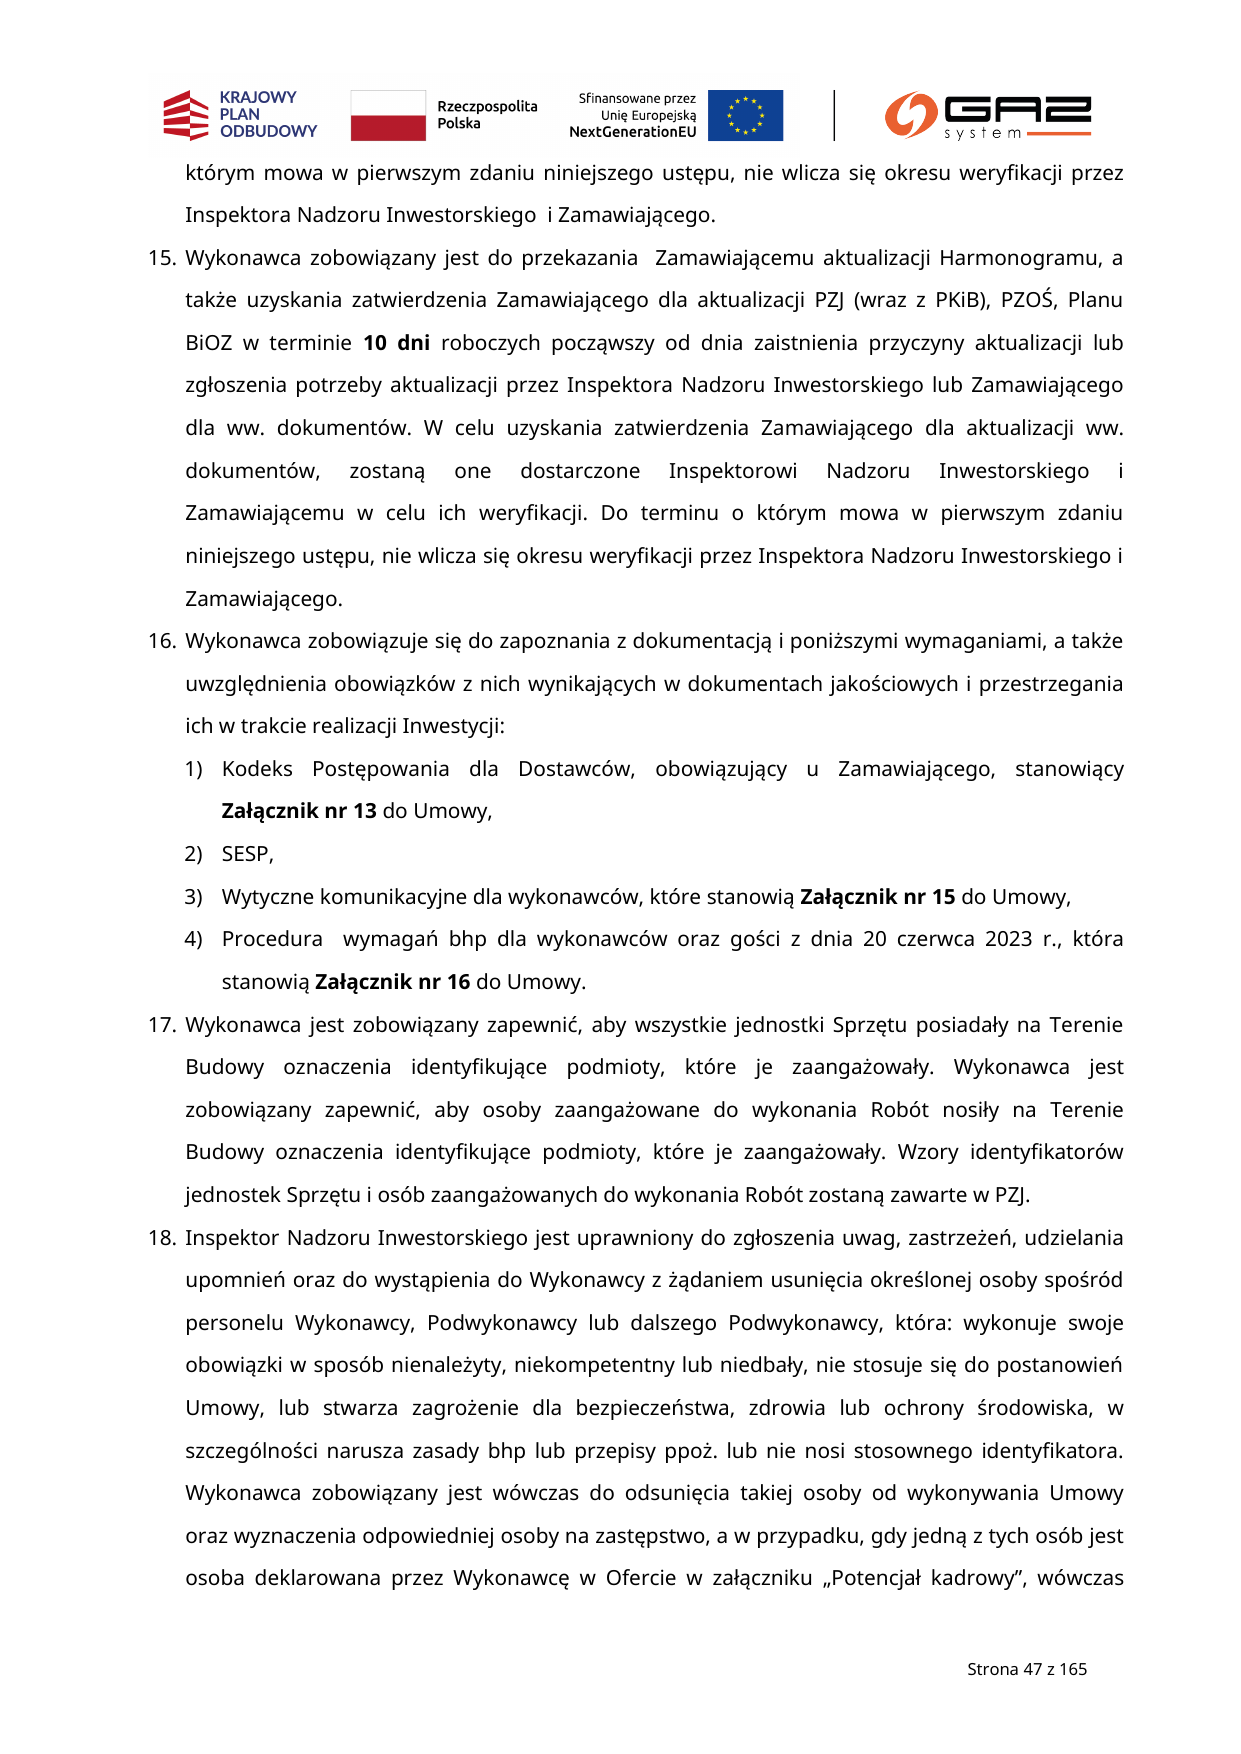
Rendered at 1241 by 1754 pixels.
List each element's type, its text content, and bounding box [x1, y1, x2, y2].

list SESP, [184, 839, 1125, 868]
list Wytyczne komunikacyjne dla wykonawców, które stanowią Załącznik nr 15 do Umowy, [184, 882, 1125, 910]
list Procedura wymagań bhp dla wykonawców oraz gości z dnia 20 czerwca 2023 r., która stanowią Załącznik nr 16 do Umowy. [184, 924, 1125, 996]
list Wykonawca zobowiązany jest do przekazania Zamawiającemu aktualizacji Harmonogramu, a także uzyskania zatwierdzenia Zamawiającego dla aktualizacji PZJ (wraz z PKiB), PZOŚ, Planu BiOZ w terminie 10 dni roboczych począwszy od dnia zaistnienia przyczyny aktualizacji lub zgłoszenia potrzeby aktualizacji przez Inspektora Nadzoru Inwestorskiego lub Zamawiającego dla ww. dokumentów. W celu uzyskania zatwierdzenia Zamawiającego dla aktualizacji ww. dokumentów, zostaną one dostarczone Inspektorowi Nadzoru Inwestorskiego i Zamawiającemu w celu ich weryfikacji. Do terminu o którym mowa w pierwszym zdaniu niniejszego ustępu, nie wlicza się okresu weryfikacji przez Inspektora Nadzoru Inwestorskiego i Zamawiającego. [148, 243, 1125, 612]
list Kodeks Postępowania dla Dostawców, obowiązujący u Zamawiającego, stanowiący Załącznik nr 13 do Umowy, [184, 754, 1125, 825]
list Wykonawca zobowiązuje się do zapoznania z dokumentacją i poniższymi wymaganiami, a także uwzględnienia obowiązków z nich wynikających w dokumentach jakościowych i przestrzegania ich w trakcie realizacji Inwestycji: [148, 626, 1125, 740]
picture [147, 73, 1108, 158]
list Wykonawca jest zobowiązany zapewnić, aby wszystkie jednostki Sprzętu posiadały na Terenie Budowy oznaczenia identyfikujące podmioty, które je zaangażowały. Wykonawca jest zobowiązany zapewnić, aby osoby zaangażowane do wykonania Robót nosiły na Terenie Budowy oznaczenia identyfikujące podmioty, które je zaangażowały. Wzory identyfikatorów jednostek Sprzętu i osób zaangażowanych do wykonania Robót zostaną zawarte w PZJ. [148, 1010, 1125, 1208]
